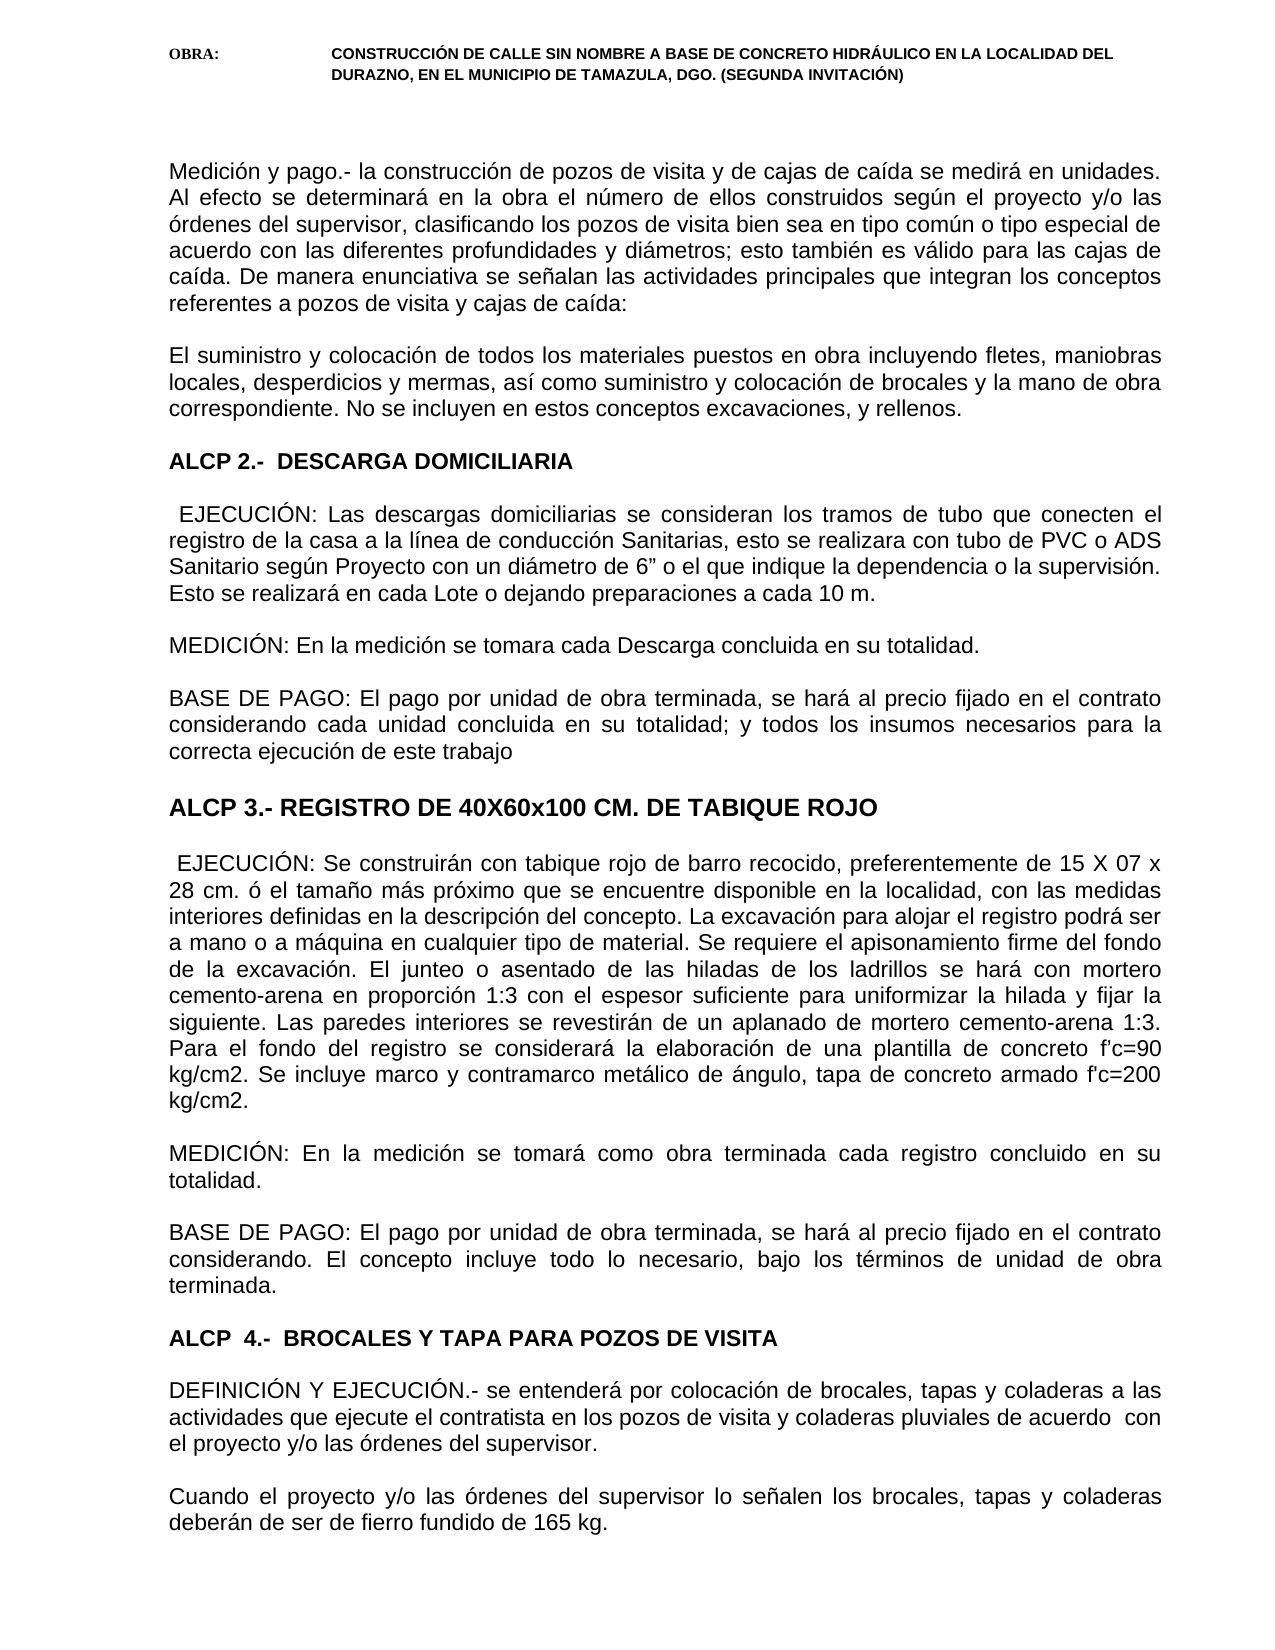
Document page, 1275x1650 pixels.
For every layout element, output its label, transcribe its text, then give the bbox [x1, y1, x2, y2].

text ALCP 3.- REGISTRO DE 40X60x100 CM. DE TABIQUE ROJO [169, 793, 1162, 822]
text Cuando el proyecto y/o las órdenes del supervisor lo señalen los brocales, tapas y coladeras deberán de ser de fierro fundido de 165 kg. [169, 1483, 1162, 1536]
text BASE DE PAGO: El pago por unidad de obra terminada, se hará al precio fijado en el contrato considerando cada unidad concluida en su totalidad; y todos los insumos necesarios para la correcta ejecución de este trabajo [169, 685, 1162, 764]
text DEFINICIÓN Y EJECUCIÓN.- se entenderá por colocación de brocales, tapas y coladeras a las actividades que ejecute el contratista en los pozos de visita y coladeras pluviales de acuerdo con el proyecto y/o las órdenes del supervisor. [169, 1377, 1162, 1456]
text MEDICIÓN: En la medición se tomará como obra terminada cada registro concluido en su totalidad. [169, 1140, 1162, 1193]
text MEDICIÓN: En la medición se tomara cada Descarga concluida en su totalidad. [169, 632, 1162, 659]
text BASE DE PAGO: El pago por unidad de obra terminada, se hará al precio fijado en el contrato considerando. El concepto incluye todo lo necesario, bajo los términos de unidad de obra terminada. [169, 1219, 1162, 1298]
text ALCP 4.- BROCALES Y TAPA PARA POZOS DE VISITA [169, 1325, 1162, 1351]
text El suministro y colocación de todos los materiales puestos en obra incluyendo fletes, maniobras locales, desperdicios y mermas, así como suministro y colocación de brocales y la mano de obra correspondiente. No se incluyen en estos conceptos excavaciones, y rellenos. [169, 342, 1162, 421]
text EJECUCIÓN: Las descargas domiciliarias se consideran los tramos de tubo que conecten el registro de la casa a la línea de conducción Sanitarias, esto se realizara con tubo de PVC o ADS Sanitario según Proyecto con un diámetro de 6” o el que indique la dependencia o la supervisión. Esto se realizará en cada Lote o dejando preparaciones a cada 10 m. [169, 501, 1162, 606]
text ALCP 2.- DESCARGA DOMICILIARIA [169, 448, 1162, 474]
text EJECUCIÓN: Se construirán con tabique rojo de barro recocido, preferentemente de 15 X 07 x 28 cm. ó el tamaño más próximo que se encuentre disponible en la localidad, con las medidas interiores definidas en la descripción del concepto. La excavación para alojar el registro podrá ser a mano o a máquina en cualquier tipo de material. Se requiere el apisonamiento firme del fondo de la excavación. El junteo o asentado de las hiladas de los ladrillos se hará con mortero cemento-arena en proporción 1:3 con el espesor suficiente para uniformizar la hilada y fijar la siguiente. Las paredes interiores se revestirán de un aplanado de mortero cemento-arena 1:3. Para el fondo del registro se considerará la elaboración de una plantilla de concreto f’c=90 kg/cm2. Se incluye marco y contramarco metálico de ángulo, tapa de concreto armado f'c=200 kg/cm2. [169, 850, 1162, 1114]
text Medición y pago.- la construcción de pozos de visita y de cajas de caída se medirá en unidades. Al efecto se determinará en la obra el número de ellos construidos según el proyecto y/o las órdenes del supervisor, clasificando los pozos de visita bien sea en tipo común o tipo especial de acuerdo con las diferentes profundidades y diámetros; esto también es válido para las cajas de caída. De manera enunciativa se señalan las actividades principales que integran los conceptos referentes a pozos de visita y cajas de caída: [169, 158, 1162, 316]
